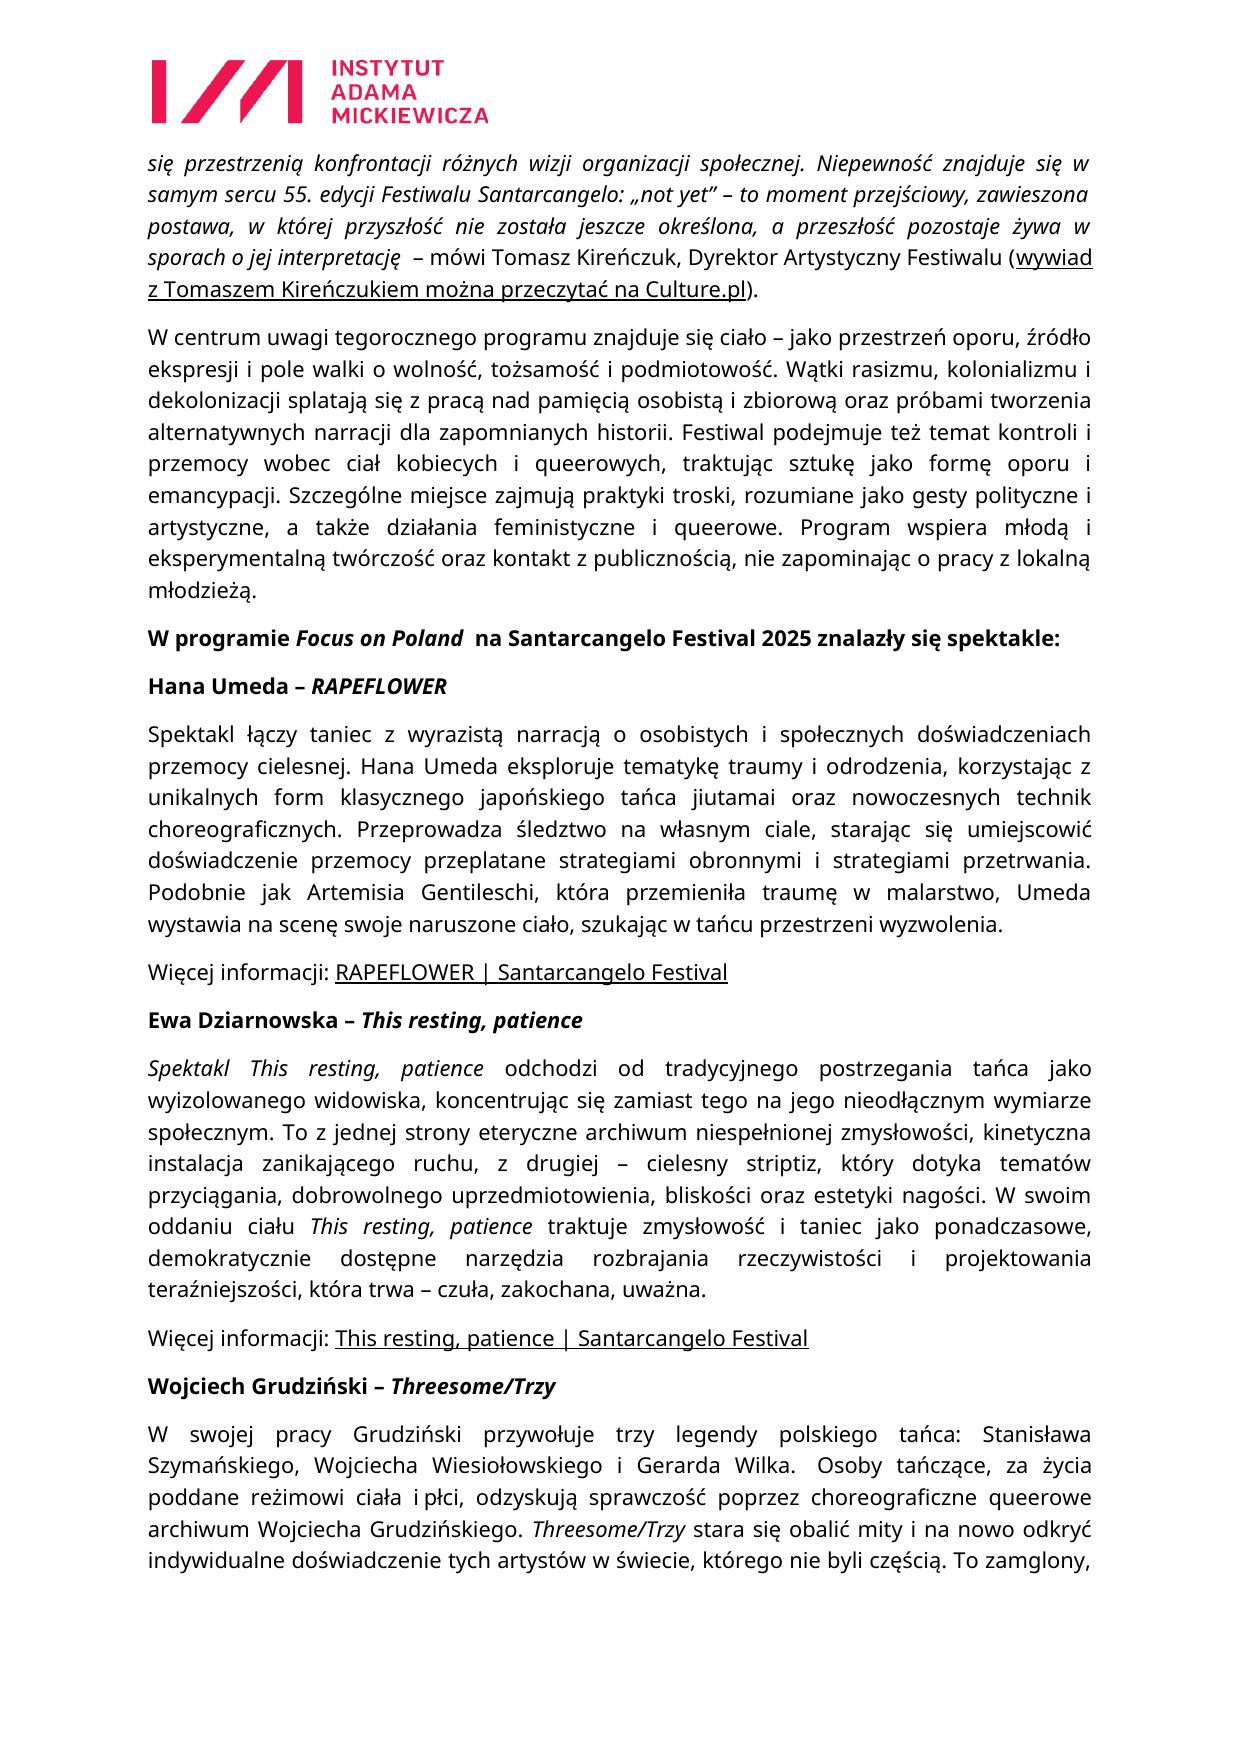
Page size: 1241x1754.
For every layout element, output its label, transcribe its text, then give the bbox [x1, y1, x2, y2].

text W programie Focus on Poland na Santarcangelo Festival 2025 znalazły się spektakle: [148, 623, 1093, 653]
text Ewa Dziarnowska – This resting, patience [148, 1005, 1093, 1035]
text Spektakl This resting, patience odchodzi od tradycyjnego postrzegania tańca jako wyizolowanego widowiska, koncentrując się zamiast tego na jego nieodłącznym wymiarze społecznym. To z jednej strony eteryczne archiwum niespełnionej zmysłowości, kinetyczna instalacja zanikającego ruchu, z drugiej – cielesny striptiz, który dotyka tematów przyciągania, dobrowolnego uprzedmiotowienia, bliskości oraz estetyki nagości. W swoim oddaniu ciału This resting, patience traktuje zmysłowość i taniec jako ponadczasowe, demokratycznie dostępne narzędzia rozbrajania rzeczywistości i projektowania teraźniejszości, która trwa – czuła, zakochana, uważna. [148, 1053, 1093, 1304]
picture [152, 36, 488, 148]
text Spektakl łączy taniec z wyrazistą narracją o osobistych i społecznych doświadczeniach przemocy cielesnej. Hana Umeda eksploruje tematykę traumy i odrodzenia, korzystając z unikalnych form klasycznego japońskiego tańca jiutamai oraz nowoczesnych technik choreograficznych. Przeprowadza śledztwo na własnym ciale, starając się umiejscowić doświadczenie przemocy przeplatane strategiami obronnymi i strategiami przetrwania. Podobnie jak Artemisia Gentileschi, która przemieniła traumę w malarstwo, Umeda wystawia na scenę swoje naruszone ciało, szukając w tańcu przestrzeni wyzwolenia. [148, 719, 1093, 938]
text Więcej informacji: RAPEFLOWER | Santarcangelo Festival [148, 957, 1093, 987]
text W centrum uwagi tegorocznego programu znajduje się ciało – jako przestrzeń oporu, źródło ekspresji i pole walki o wolność, tożsamość i podmiotowość. Wątki rasizmu, kolonializmu i dekolonizacji splatają się z pracą nad pamięcią osobistą i zbiorową oraz próbami tworzenia alternatywnych narracji dla zapomnianych historii. Festiwal podejmuje też temat kontroli i przemocy wobec ciał kobiecych i queerowych, traktując sztukę jako formę oporu i emancypacji. Szczególne miejsce zajmują praktyki troski, rozumiane jako gesty polityczne i artystyczne, a także działania feministyczne i queerowe. Program wspiera młodą i eksperymentalną twórczość oraz kontakt z publicznością, nie zapominając o pracy z lokalną młodzieżą. [148, 322, 1093, 604]
text Hana Umeda – RAPEFLOWER [148, 671, 1093, 701]
text Więcej informacji: This resting, patience | Santarcangelo Festival [148, 1322, 1093, 1352]
text Wojciech Grudziński – Threesome/Trzy [148, 1371, 1093, 1401]
